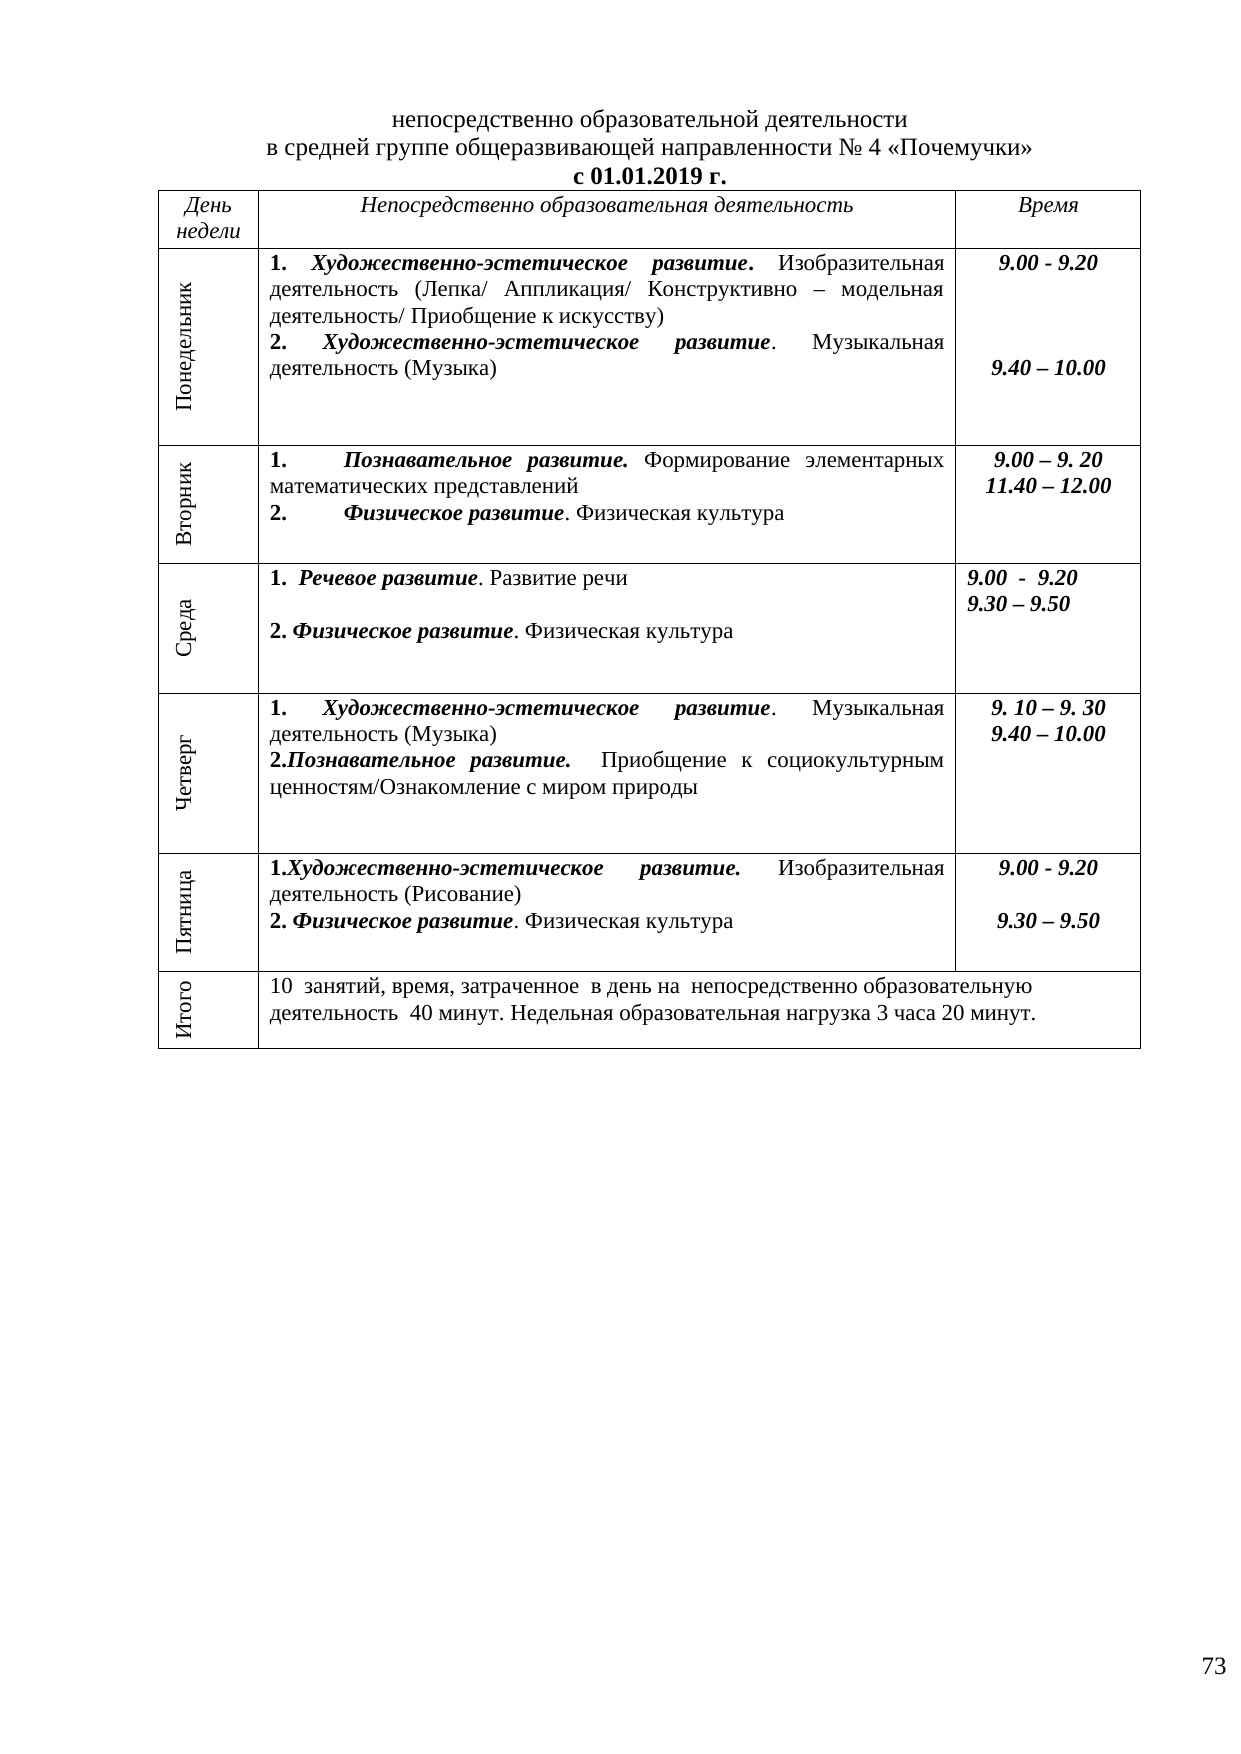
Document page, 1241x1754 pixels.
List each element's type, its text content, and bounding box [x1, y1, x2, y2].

table_header День недели [159, 191, 258, 248]
table_header Непосредственно образовательная деятельность [259, 191, 955, 248]
text в средней группе общеразвивающей направленности № 4 «Почемучки» [148, 132, 1152, 161]
table_cell 9.00 - 9.20 9.30 – 9.50 [956, 564, 1140, 693]
table_cell Познавательное развитие. Формирование элементарных математических представлений Физическое развитие. Физическая культура [259, 446, 955, 563]
table_cell 10 занятий, время, затраченное в день на непосредственно образовательную деятельность 40 минут. Недельная образовательная нагрузка 3 часа 20 минут. [259, 972, 1140, 1048]
table_cell 9.00 - 9.20 9.30 – 9.50 [956, 854, 1140, 971]
table_cell Итого [159, 972, 258, 1048]
text с 01.01.2019 г. [148, 161, 1152, 190]
table_cell 1. Художественно-эстетическое развитие. Изобразительная деятельность (Лепка/ Аппликация/ Конструктивно – модельная деятельность/ Приобщение к искусству) 2. Художественно-эстетическое развитие. Музыкальная деятельность (Музыка) [259, 249, 955, 445]
table_header Время [956, 191, 1140, 248]
table_cell Понедельник [159, 249, 258, 445]
table_cell 9.00 - 9.20 9.40 – 10.00 [956, 249, 1140, 445]
table_cell Вторник [159, 446, 258, 563]
text непосредственно образовательной деятельности [148, 104, 1152, 132]
table_cell 9.00 – 9. 20 11.40 – 12.00 [956, 446, 1140, 563]
table_cell 1. Речевое развитие. Развитие речи 2. Физическое развитие. Физическая культура [259, 564, 955, 693]
table_cell Среда [159, 564, 258, 693]
table_cell Четверг [159, 694, 258, 853]
table_cell Пятница [159, 854, 258, 971]
table_cell 1. Художественно-эстетическое развитие. Музыкальная деятельность (Музыка) 2.Познавательное развитие. Приобщение к социокультурным ценностям/Ознакомление с миром природы [259, 694, 955, 853]
table_cell 9. 10 – 9. 30 9.40 – 10.00 [956, 694, 1140, 853]
table_cell 1.Художественно-эстетическое развитие. Изобразительная деятельность (Рисование) 2. Физическое развитие. Физическая культура [259, 854, 955, 971]
